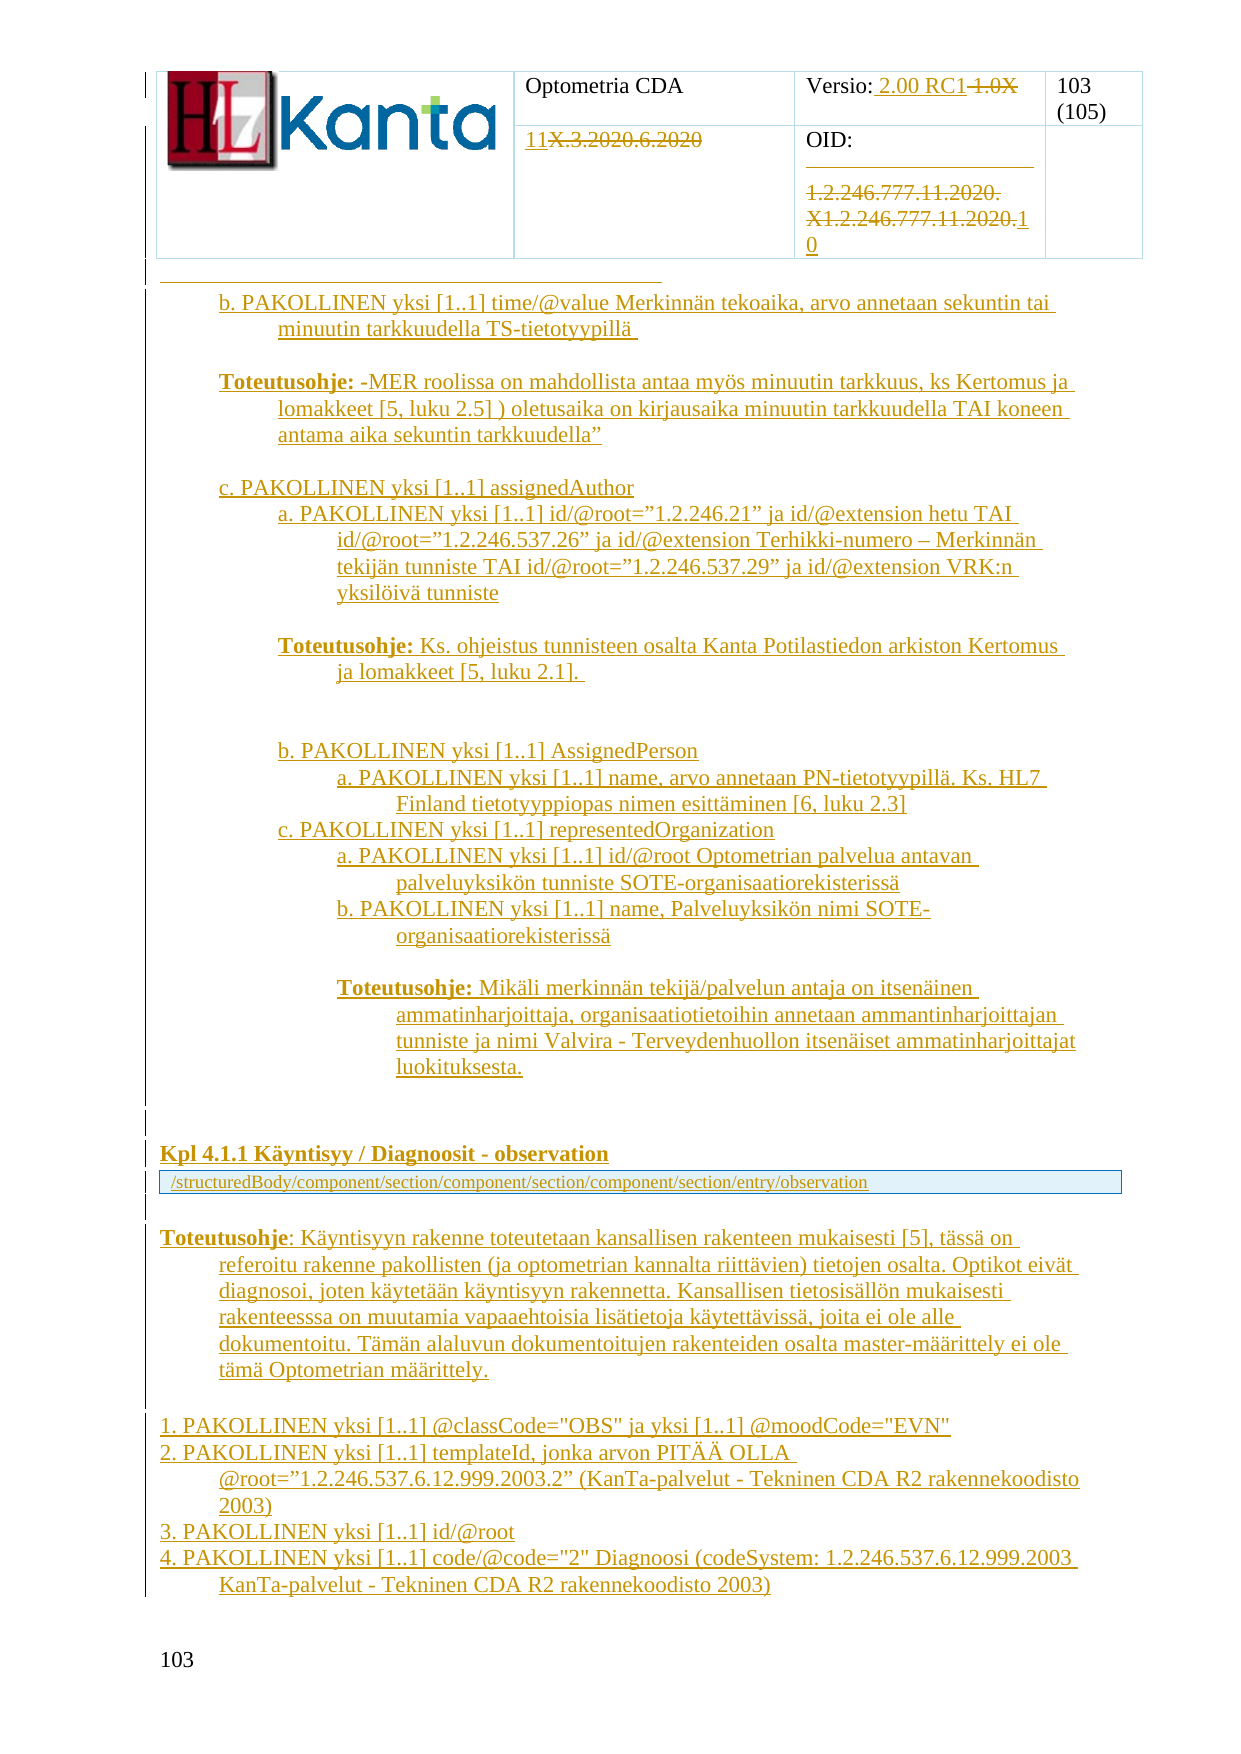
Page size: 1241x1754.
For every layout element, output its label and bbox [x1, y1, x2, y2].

picture [167, 71, 279, 171]
picture [281, 96, 496, 150]
